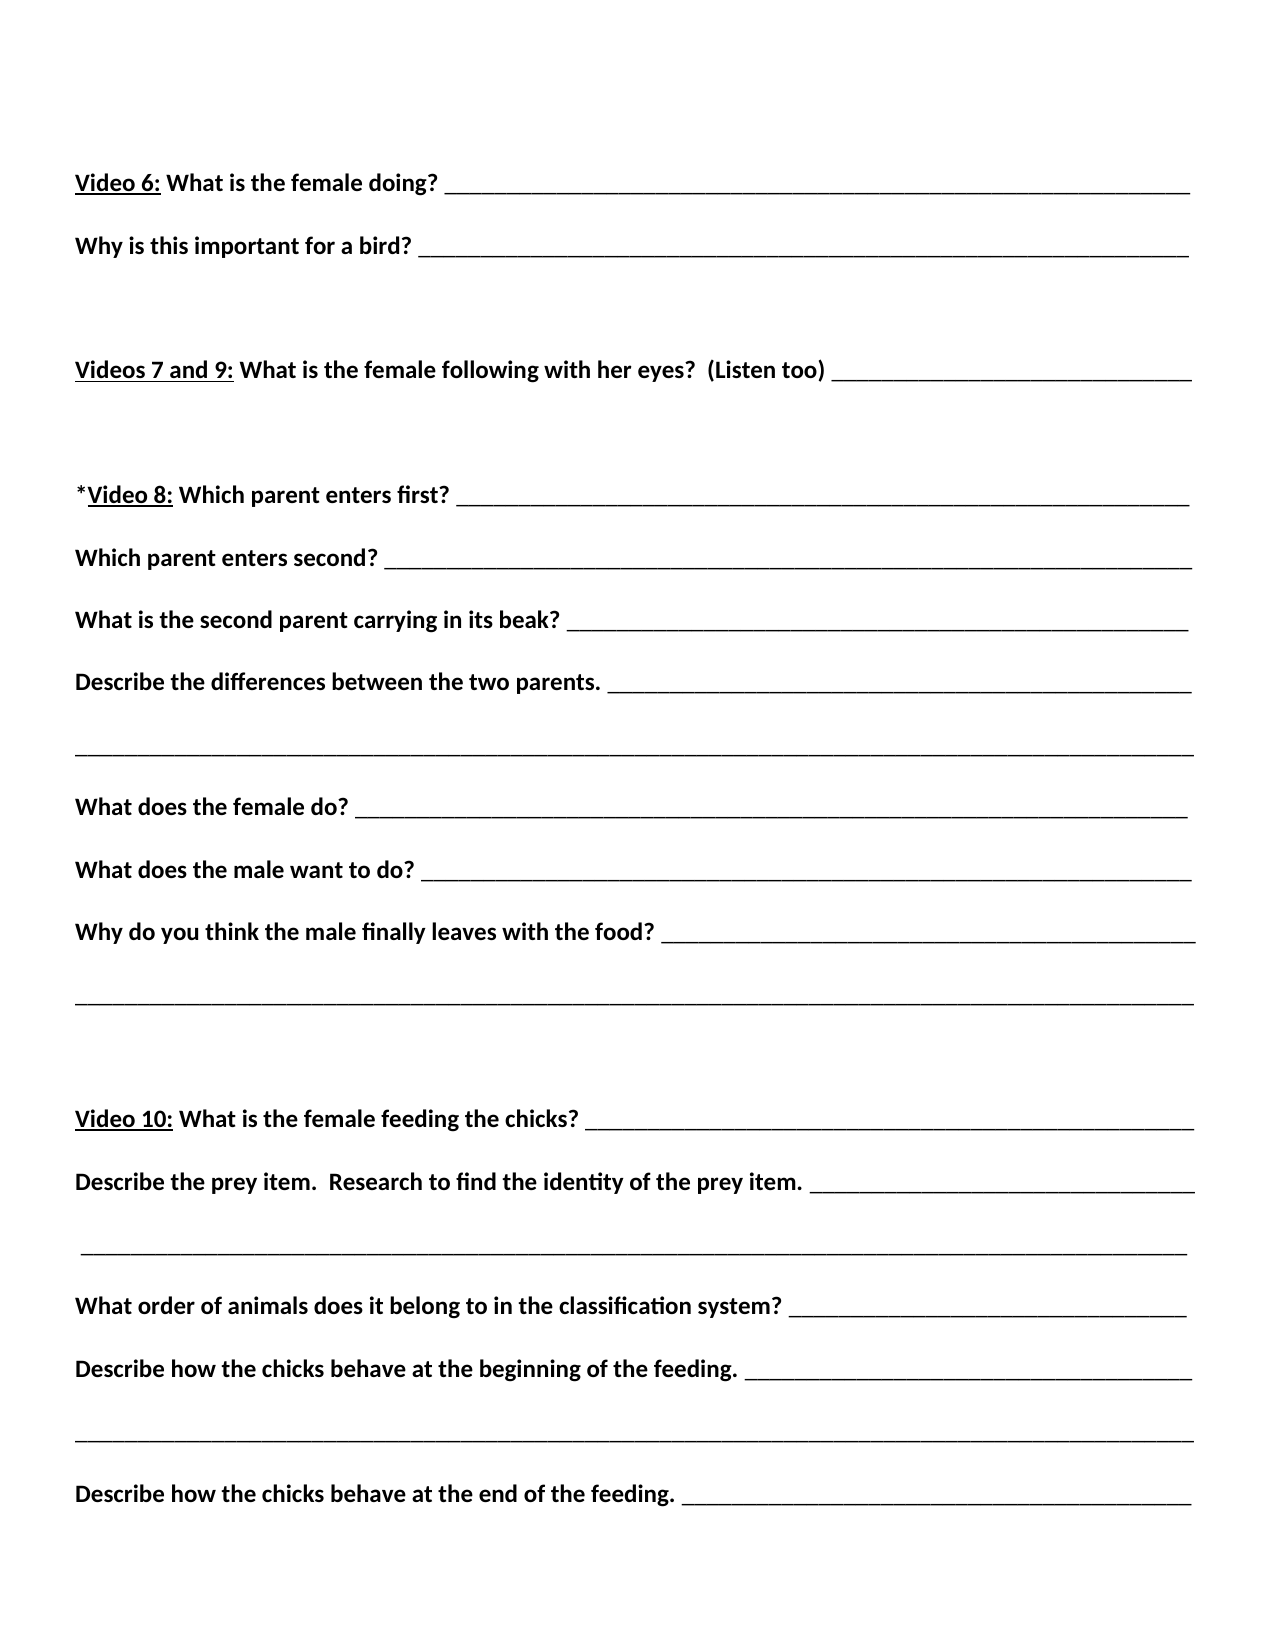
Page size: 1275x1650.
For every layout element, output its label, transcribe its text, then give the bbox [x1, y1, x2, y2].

text Which parent enters second? _________________________________________________________________ [75, 542, 1200, 572]
text __________________________________________________________________________________________ [75, 729, 1200, 759]
text _________________________________________________________________________________________ [75, 1228, 1200, 1259]
text What does the female do? ___________________________________________________________________ [75, 791, 1200, 822]
text Why do you think the male finally leaves with the food? ___________________________________________ [75, 916, 1200, 947]
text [75, 1415, 1200, 1446]
text Describe how the chicks behave at the beginning of the feeding. ____________________________________ [75, 1353, 1200, 1383]
text Videos 7 and 9: What is the female following with her eyes? (Listen too) _____________________________ [75, 354, 1200, 385]
text What does the male want to do? ______________________________________________________________ [75, 854, 1200, 884]
text Why is this important for a bird? ______________________________________________________________ [75, 230, 1200, 260]
text Describe how the chicks behave at the end of the feeding. _________________________________________ [75, 1478, 1200, 1508]
text What is the second parent carrying in its beak? __________________________________________________ [75, 604, 1200, 635]
text What order of animals does it belong to in the classification system? ________________________________ [75, 1291, 1200, 1321]
text Video 6: What is the female doing? ____________________________________________________________ [75, 167, 1200, 198]
text *Video 8: Which parent enters first? ___________________________________________________________ [75, 479, 1200, 510]
text Describe the differences between the two parents. _______________________________________________ [75, 667, 1200, 697]
text __________________________________________________________________________________________ [75, 978, 1200, 1009]
text Describe the prey item. Research to find the identity of the prey item. _______________________________ [75, 1166, 1200, 1196]
text Video 10: What is the female feeding the chicks? _________________________________________________ [75, 1103, 1200, 1134]
